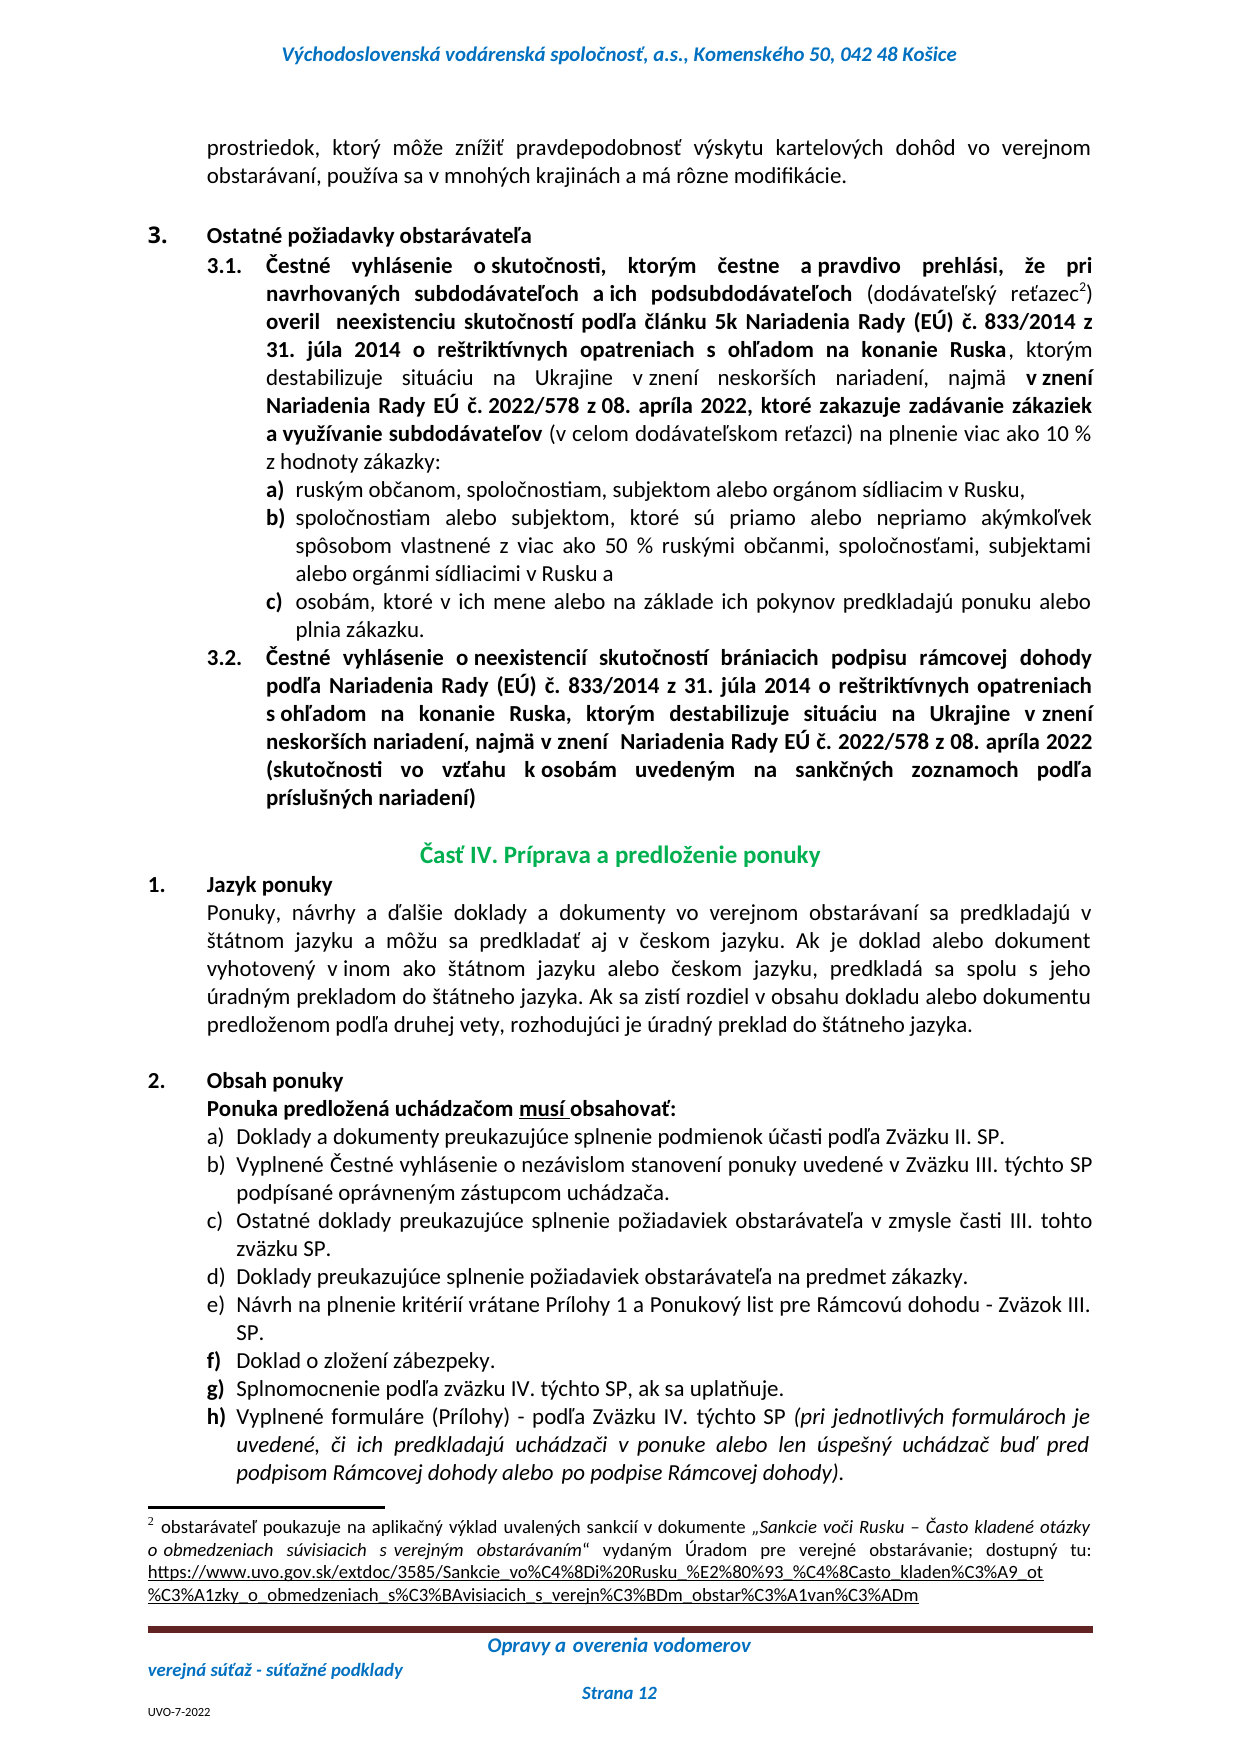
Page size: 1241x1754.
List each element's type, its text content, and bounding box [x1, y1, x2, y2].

list Jazyk ponuky [148, 870, 1093, 898]
list Vyplnené formuláre (Prílohy) - podľa Zväzku IV. týchto SP (pri jednotlivých formulároch je uvedené, či ich predkladajú uchádzači v ponuke alebo len úspešný uchádzač buď pred podpisom Rámcovej dohody alebo po podpise Rámcovej dohody). [207, 1402, 1093, 1486]
list Doklady a dokumenty preukazujúce splnenie podmienok účasti podľa Zväzku II. SP. [207, 1122, 1093, 1150]
list Obsah ponuky [148, 1066, 1093, 1094]
list osobám, ktoré v ich mene alebo na základe ich pokynov predkladajú ponuku alebo plnia zákazku. [266, 587, 1093, 643]
list Vyplnené Čestné vyhlásenie o nezávislom stanovení ponuky uvedené v Zväzku III. týchto SP podpísané oprávneným zástupcom uchádzača. [207, 1150, 1093, 1206]
text Ponuky, návrhy a ďalšie doklady a dokumenty vo verejnom obstarávaní sa predkladajú v štátnom jazyku a môžu sa predkladať aj v českom jazyku. Ak je doklad alebo dokument vyhotovený v inom ako štátnom jazyku alebo českom jazyku, predkladá sa spolu s jeho úradným prekladom do štátneho jazyka. Ak sa zistí rozdiel v obsahu dokladu alebo dokumentu predloženom podľa druhej vety, rozhodujúci je úradný preklad do štátneho jazyka. [207, 898, 1093, 1038]
list ruským občanom, spoločnostiam, subjektom alebo orgánom sídliacim v Rusku, [266, 475, 1093, 503]
list Ostatné požiadavky obstarávateľa [148, 219, 1093, 251]
text Ponuka predložená uchádzačom musí obsahovať: [207, 1094, 1093, 1122]
list Doklad o zložení zábezpeky. [207, 1346, 1093, 1374]
list Čestné vyhlásenie o neexistencií skutočností brániacich podpisu rámcovej dohody podľa Nariadenia Rady (EÚ) č. 833/2014 z 31. júla 2014 o reštriktívnych opatreniach s ohľadom na konanie Ruska, ktorým destabilizuje situáciu na Ukrajine v znení neskorších nariadení, najmä v znení Nariadenia Rady EÚ č. 2022/578 z 08. apríla 2022 (skutočnosti vo vzťahu k osobám uvedeným na sankčných zoznamoch podľa príslušných nariadení) [207, 643, 1093, 811]
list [207, 133, 1093, 189]
text Časť IV. Príprava a predloženie ponuky [148, 839, 1093, 870]
list Ostatné doklady preukazujúce splnenie požiadaviek obstarávateľa v zmysle časti III. tohto zväzku SP. [207, 1206, 1093, 1262]
list Doklady preukazujúce splnenie požiadaviek obstarávateľa na predmet zákazky. [207, 1262, 1093, 1290]
list Návrh na plnenie kritérií vrátane Prílohy 1 a Ponukový list pre Rámcovú dohodu - Zväzok III. SP. [207, 1290, 1093, 1346]
list Splnomocnenie podľa zväzku IV. týchto SP, ak sa uplatňuje. [207, 1374, 1093, 1402]
list Čestné vyhlásenie o skutočnosti, ktorým čestne a pravdivo prehlási, že pri navrhovaných subdodávateľoch a ich podsubdodávateľoch (dodávateľský reťazec) overil neexistenciu skutočností podľa článku 5k Nariadenia Rady (EÚ) č. 833/2014 z 31. júla 2014 o reštriktívnych opatreniach s ohľadom na konanie Ruska, ktorým destabilizuje situáciu na Ukrajine v znení neskorších nariadení, najmä v znení Nariadenia Rady EÚ č. 2022/578 z 08. apríla 2022, ktoré zakazuje zadávanie zákaziek a využívanie subdodávateľov (v celom dodávateľskom reťazci) na plnenie viac ako 10 % z hodnoty zákazky: [207, 251, 1093, 475]
list spoločnostiam alebo subjektom, ktoré sú priamo alebo nepriamo akýmkoľvek spôsobom vlastnené z viac ako 50 % ruskými občanmi, spoločnosťami, subjektami alebo orgánmi sídliacimi v Rusku a [266, 503, 1093, 587]
